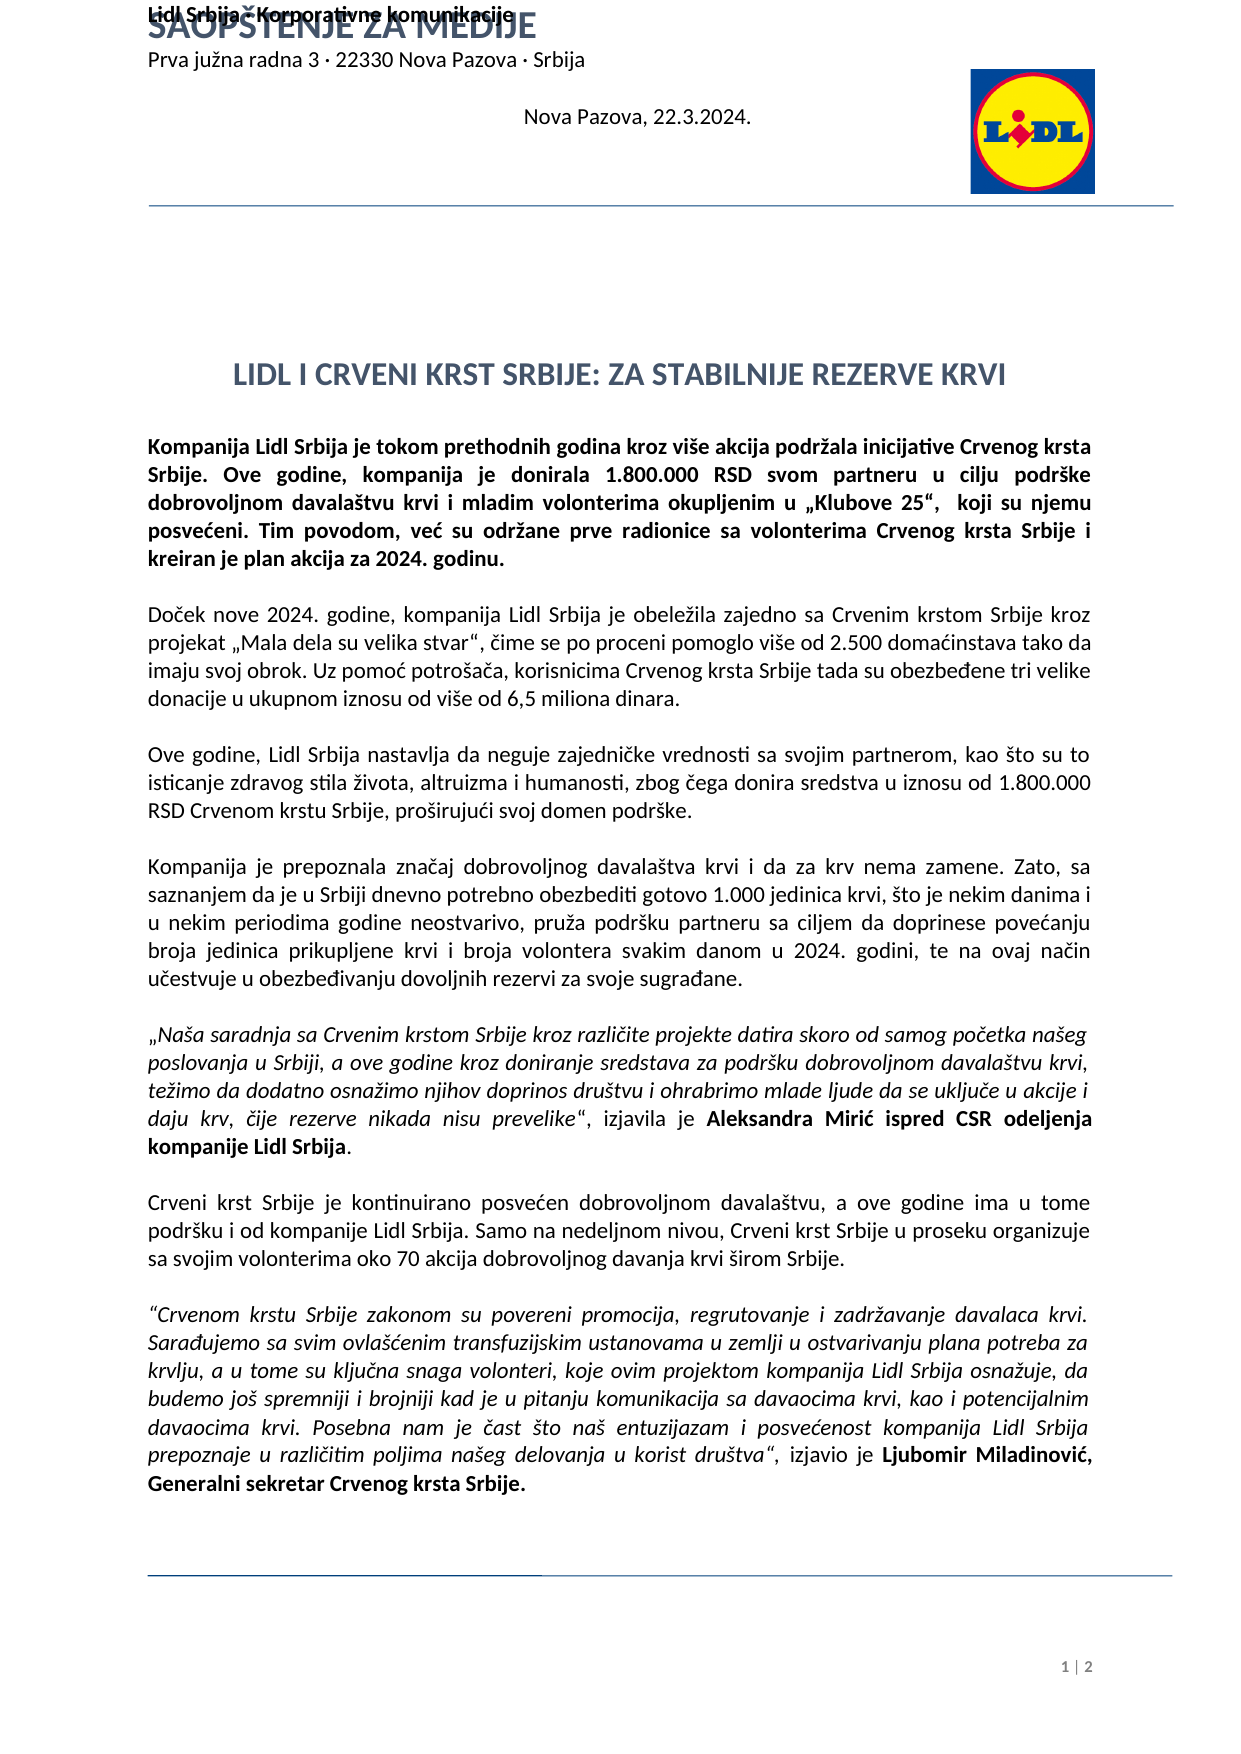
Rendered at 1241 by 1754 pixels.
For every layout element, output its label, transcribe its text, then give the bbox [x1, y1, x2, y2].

text Kompanija Lidl Srbija je tokom prethodnih godina kroz više akcija podržala inicijative Crvenog krsta Srbije. Ove godine, kompanija je donirala 1.800.000 RSD svom partneru u cilju podrške dobrovoljnom davalaštvu krvi i mladim volonterima okupljenim u „Klubove 25“, koji su njemu posvećeni. Tim povodom, već su održane prve radionice sa volonterima Crvenog krsta Srbije i kreiran je plan akcija za 2024. godinu. [148, 432, 1092, 572]
text „Naša saradnja sa Crvenim krstom Srbije kroz različite projekte datira skoro od samog početka našeg poslovanja u Srbiji, a ove godine kroz doniranje sredstava za podršku dobrovoljnom davalaštvu krvi, težimo da dodatno osnažimo njihov doprinos društvu i ohrabrimo mlade ljude da se uključe u akcije i daju krv, čije rezerve nikada nisu prevelike“, izjavila je Aleksandra Mirić ispred CSR odeljenja kompanije Lidl Srbija. [148, 1020, 1092, 1160]
text Doček nove 2024. godine, kompanija Lidl Srbija je obeležila zajedno sa Crvenim krstom Srbije kroz projekat „Mala dela su velika stvar“, čime se po proceni pomoglo više od 2.500 domaćinstava tako da imaju svoj obrok. Uz pomoć potrošača, korisnicima Crvenog krsta Srbije tada su obezbeđene tri velike donacije u ukupnom iznosu od više od 6,5 miliona dinara. [148, 600, 1092, 712]
picture [970, 69, 1095, 194]
text Kompanija je prepoznala značaj dobrovoljnog davalaštva krvi i da za krv nema zamene. Zato, sa saznanjem da je u Srbiji dnevno potrebno obezbediti gotovo 1.000 jedinica krvi, što je nekim danima i u nekim periodima godine neostvarivo, pruža podršku partneru sa ciljem da doprinese povećanju broja jedinica prikupljene krvi i broja volontera svakim danom u 2024. godini, te na ovaj način učestvuje u obezbeđivanju dovoljnih rezervi za svoje sugrađane. [148, 852, 1092, 992]
text “Crvenom krstu Srbije zakonom su povereni promocija, regrutovanje i zadržavanje davalaca krvi. Sarađujemo sa svim ovlašćenim transfuzijskim ustanovama u zemlji u ostvarivanju plana potreba za krvlju, a u tome su ključna snaga volonteri, koje ovim projektom kompanija Lidl Srbija osnažuje, da budemo još spremniji i brojniji kad je u pitanju komunikacija sa davaocima krvi, kao i potencijalnim davaocima krvi. Posebna nam je čast što naš entuzijazam i posvećenost kompanija Lidl Srbija prepoznaje u različitim poljima našeg delovanja u korist društva“, izjavio je Ljubomir Miladinović, Generalni sekretar Crvenog krsta Srbije. [148, 1301, 1092, 1497]
text Ove godine, Lidl Srbija nastavlja da neguje zajedničke vrednosti sa svojim partnerom, kao što su to isticanje zdravog stila života, altruizma i humanosti, zbog čega donira sredstva u iznosu od 1.800.000 RSD Crvenom krstu Srbije, proširujući svoj domen podrške. [148, 740, 1092, 824]
text LIDL I CRVENI KRST SRBIJE: ZA STABILNIJE REZERVE KRVI [148, 353, 1092, 394]
text Crveni krst Srbije je kontinuirano posvećen dobrovoljnom davalaštvu, a ove godine ima u tome podršku i od kompanije Lidl Srbija. Samo na nedeljnom nivou, Crveni krst Srbije u proseku organizuje sa svojim volonterima oko 70 akcija dobrovoljnog davanja krvi širom Srbije. [148, 1188, 1092, 1272]
